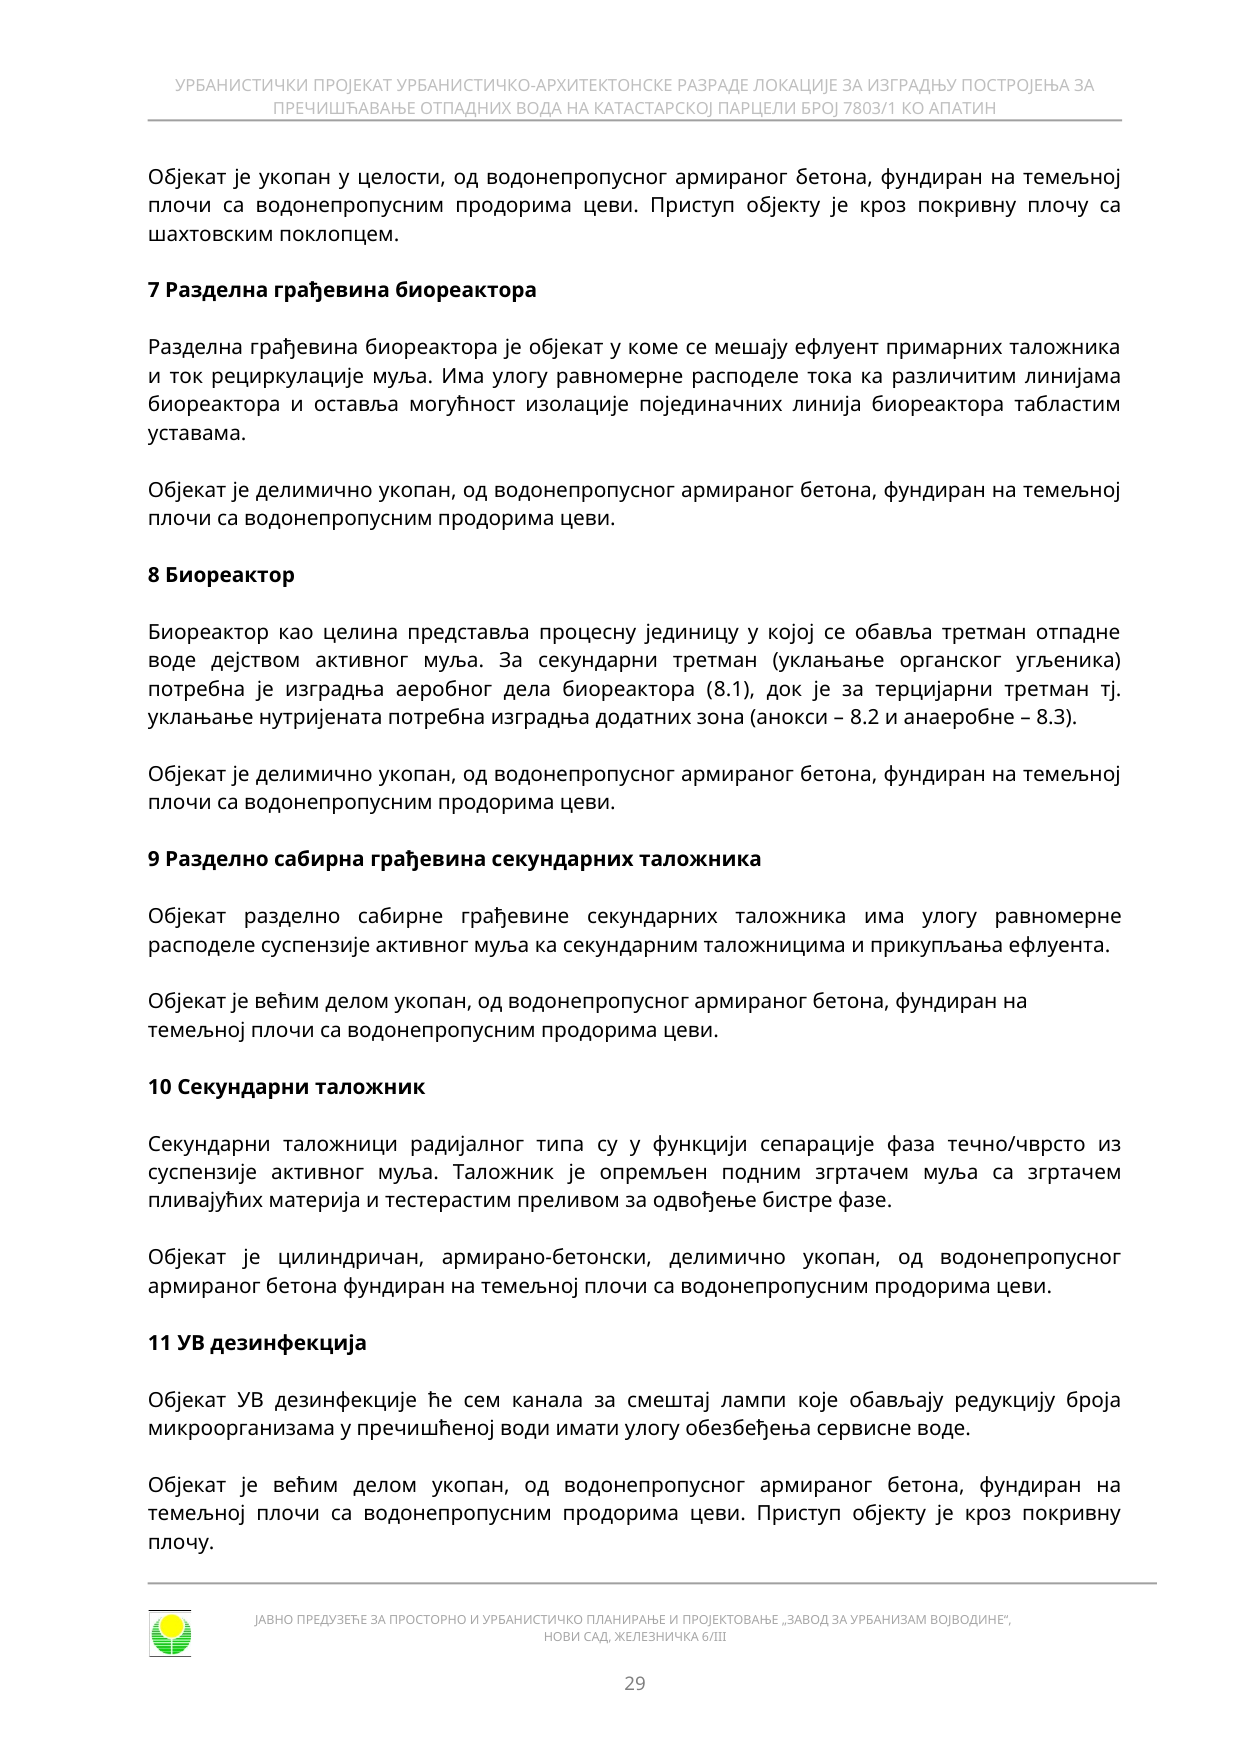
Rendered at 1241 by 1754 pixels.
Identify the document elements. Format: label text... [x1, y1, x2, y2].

text Разделна грађевина биореактора је објекат у коме се мешају ефлуент примарних таложника и ток рециркулације муља. Има улогу равномерне расподеле тока ка различитим линијама биореактора и оставља могућност изолације појединачних линија биореактора табластим уставама. [148, 332, 1122, 446]
picture [147, 1610, 191, 1654]
text 7 Разделна грађевина биореактора [148, 276, 1122, 304]
text темељној плочи са водонепропусним продорима цеви. [148, 1015, 1122, 1043]
text 10 Секундарни таложник [148, 1072, 1122, 1100]
text Објекат УВ дезинфекције ће сем канала за смештај лампи које обављају редукцију броја микроорганизама у пречишћеној води имати улогу обезбеђења сервисне воде. [148, 1385, 1122, 1442]
text 8 Биореактор [148, 560, 1122, 588]
text Објекат је делимично укопан, од водонепропусног армираног бетона, фундиран на темељној плочи са водонепропусним продорима цеви. [148, 759, 1122, 816]
text Секундарни таложници радијалног типа су у функцији сепарације фаза течно/чврсто из суспензије активног муља. Таложник је опремљен подним згртачем муља са згртачем пливајућих материја и тестерастим преливом за одвођење бистре фазе. [148, 1129, 1122, 1214]
text Објекат је укопан у целости, од водонепропусног армираног бетона, фундиран на темељној плочи са водонепропусним продорима цеви. Приступ објекту је кроз покривну плочу са шахтовским поклопцем. [148, 162, 1122, 247]
text Биореактор као целина представља процесну јединицу у којој се обавља третман отпадне воде дејством активног муља. За секундарни третман (уклањање органског угљеника) потребна је изградња аеробног дела биореактора (8.1), док је за терцијарни третман тј. уклањање нутријената потребна изградња додатних зона (анокси – 8.2 и анаеробне – 8.3). [148, 617, 1122, 731]
text Објекат је већим делом укопан, од водонепропусног армираног бетона, фундиран на [148, 987, 1122, 1015]
text Објекат је већим делом укопан, од водонепропусног армираног бетона, фундиран на темељној плочи са водонепропусним продорима цеви. Приступ објекту је кроз покривну плочу. [148, 1470, 1122, 1555]
text 9 Разделно сабирна грађевина секундарних таложника [148, 844, 1122, 873]
text 11 УВ дезинфекција [148, 1328, 1122, 1356]
text Објекат је делимично укопан, од водонепропусног армираног бетона, фундиран на темељној плочи са водонепропусним продорима цеви. [148, 475, 1122, 532]
text Објекат је цилиндричан, армирано-бетонски, делимично укопан, од водонепропусног армираног бетона фундиран на темељној плочи са водонепропусним продорима цеви. [148, 1242, 1122, 1299]
text Објекат разделно сабирне грађевине секундарних таложника има улогу равномерне расподеле суспензије активног муља ка секундарним таложницима и прикупљања ефлуента. [148, 901, 1122, 958]
